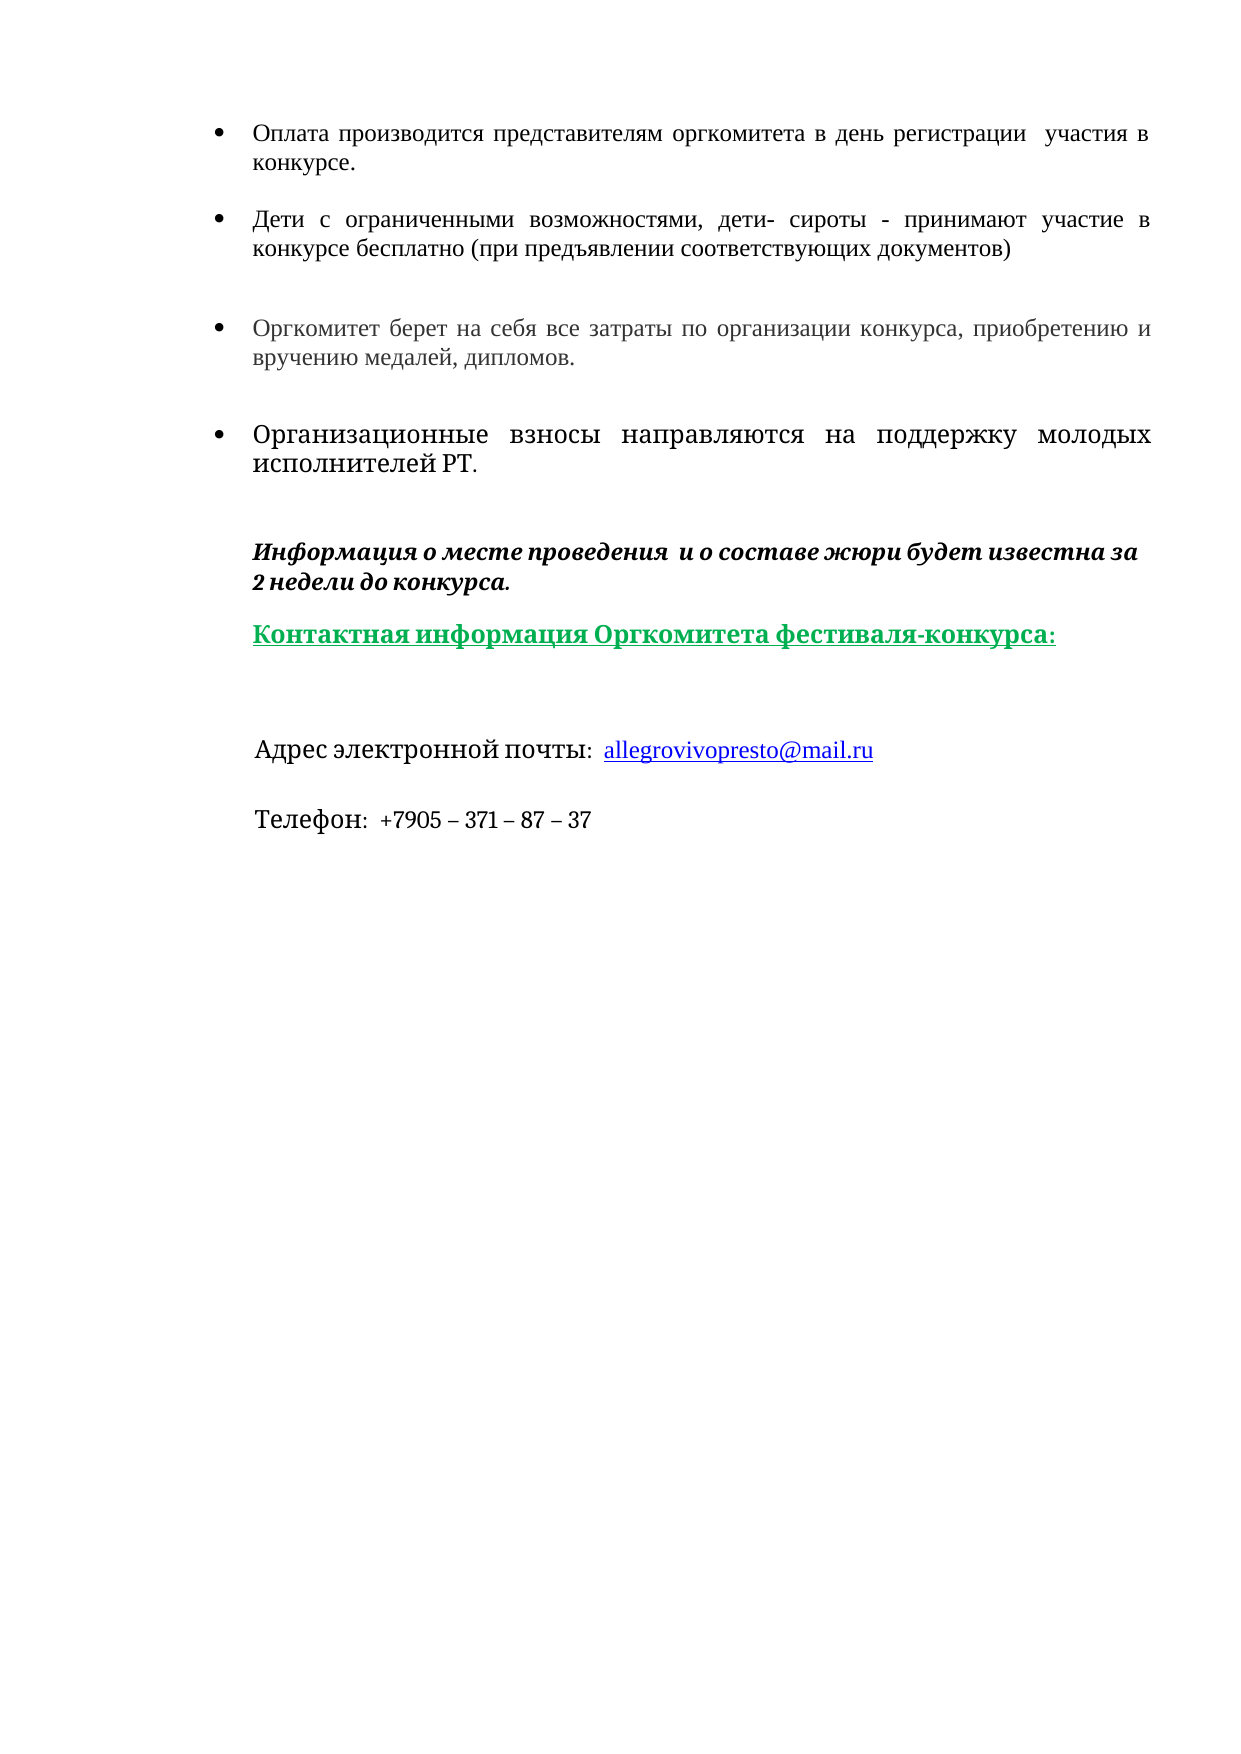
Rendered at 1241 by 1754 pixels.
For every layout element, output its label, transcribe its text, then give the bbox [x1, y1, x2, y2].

list Оплата производится представителям оргкомитета в день регистрации участия в конкурсе. [215, 118, 1150, 176]
text Контактная информация Оргкомитета фестиваля-конкурса: [252, 621, 1152, 649]
list Организационные взносы направляются на поддержку молодых исполнителей РТ. [215, 421, 1152, 479]
list Дети с ограниченными возможностями, дети- сироты - принимают участие в конкурсе бесплатно (при предъявлении соответствующих документов) [215, 204, 1152, 262]
list Информация о месте проведения и о составе жюри будет известна за 2 недели до конкурса. [252, 539, 1152, 596]
text Адрес электронной почты: allegrovivopresto@mail.ru [177, 736, 1152, 765]
list Оргкомитет берет на себя все затраты по организации конкурса, приобретению и вручению медалей, дипломов. [215, 313, 1152, 370]
text Телефон: +7905 – 371 – 87 – 37 [177, 806, 1149, 835]
